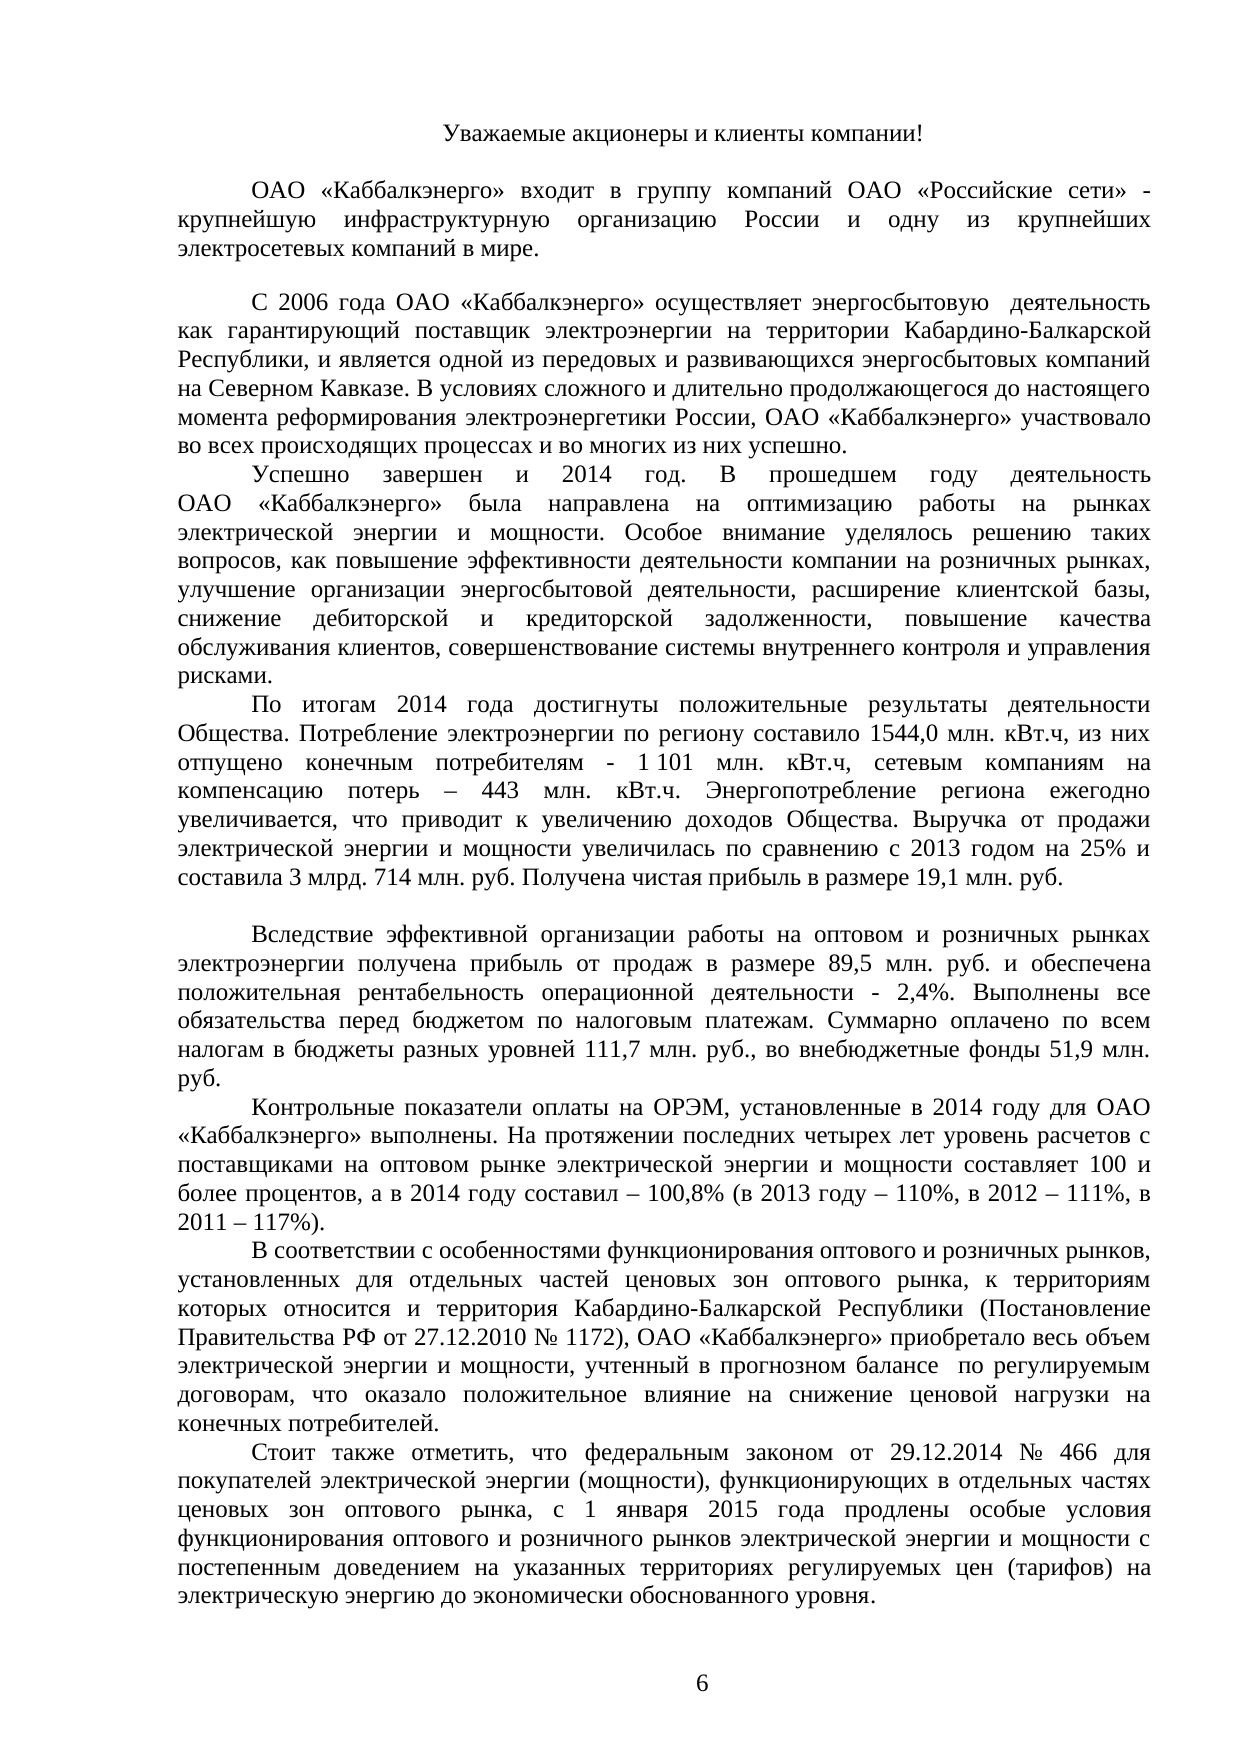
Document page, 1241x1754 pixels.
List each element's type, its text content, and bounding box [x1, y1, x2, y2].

text Контрольные показатели оплаты на ОРЭМ, установленные в 2014 году для ОАО «Каббалкэнерго» выполнены. На протяжении последних четырех лет уровень расчетов с поставщиками на оптовом рынке электрической энергии и мощности составляет 100 и более процентов, а в 2014 году составил – 100,8% (в 2013 году – 110%, в 2012 – 111%, в 2011 – 117%). [177, 1092, 1152, 1236]
text В соответствии с особенностями функционирования оптового и розничных рынков, установленных для отдельных частей ценовых зон оптового рынка, к территориям которых относится и территория Кабардино-Балкарской Республики (Постановление Правительства РФ от 27.12.2010 № 1172), ОАО «Каббалкэнерго» приобретало весь объем электрической энергии и мощности, учтенный в прогнозном балансе по регулируемым договорам, что оказало положительное влияние на снижение ценовой нагрузки на конечных потребителей. [177, 1236, 1152, 1437]
text Вследствие эффективной организации работы на оптовом и розничных рынках электроэнергии получена прибыль от продаж в размере 89,5 млн. руб. и обеспечена положительная рентабельность операционной деятельности - 2,4%. Выполнены все обязательства перед бюджетом по налоговым платежам. Суммарно оплачено по всем налогам в бюджеты разных уровней 111,7 млн. руб., во внебюджетные фонды 51,9 млн. руб. [177, 919, 1152, 1092]
text ОАО «Каббалкэнерго» входит в группу компаний ОАО «Российские сети» - крупнейшую инфраструктурную организацию России и одну из крупнейших электросетевых компаний в мире. [177, 176, 1152, 262]
text Успешно завершен и 2014 год. В прошедшем году деятельность ОАО «Каббалкэнерго» была направлена на оптимизацию работы на рынках электрической энергии и мощности. Особое внимание уделялось решению таких вопросов, как повышение эффективности деятельности компании на розничных рынках, улучшение организации энергосбытовой деятельности, расширение клиентской базы, снижение дебиторской и кредиторской задолженности, повышение качества обслуживания клиентов, совершенствование системы внутреннего контроля и управления рисками. [177, 459, 1152, 689]
text С 2006 года ОАО «Каббалкэнерго» осуществляет энергосбытовую деятельность как гарантирующий поставщик электроэнергии на территории Кабардино-Балкарской Республики, и является одной из передовых и развивающихся энергосбытовых компаний на Северном Кавказе. В условиях сложного и длительно продолжающегося до настоящего момента реформирования электроэнергетики России, ОАО «Каббалкэнерго» участвовало во всех происходящих процессах и во многих из них успешно. [177, 287, 1152, 459]
text Уважаемые акционеры и клиенты компании! [215, 118, 1152, 147]
text По итогам 2014 года достигнуты положительные результаты деятельности Общества. Потребление электроэнергии по региону составило 1544,0 млн. кВт.ч, из них отпущено конечным потребителям - 1 101 млн. кВт.ч, сетевым компаниям на компенсацию потерь – 443 млн. кВт.ч. Энергопотребление региона ежегодно увеличивается, что приводит к увеличению доходов Общества. Выручка от продажи электрической энергии и мощности увеличилась по сравнению с 2013 годом на 25% и составила 3 млрд. 714 млн. руб. Получена чистая прибыль в размере 19,1 млн. руб. [177, 689, 1152, 891]
text Стоит также отметить, что федеральным законом от 29.12.2014 № 466 для покупателей электрической энергии (мощности), функционирующих в отдельных частях ценовых зон оптового рынка, с 1 января 2015 года продлены особые условия функционирования оптового и розничного рынков электрической энергии и мощности с постепенным доведением на указанных территориях регулируемых цен (тарифов) на электрическую энергию до экономически обоснованного уровня. [177, 1437, 1152, 1609]
